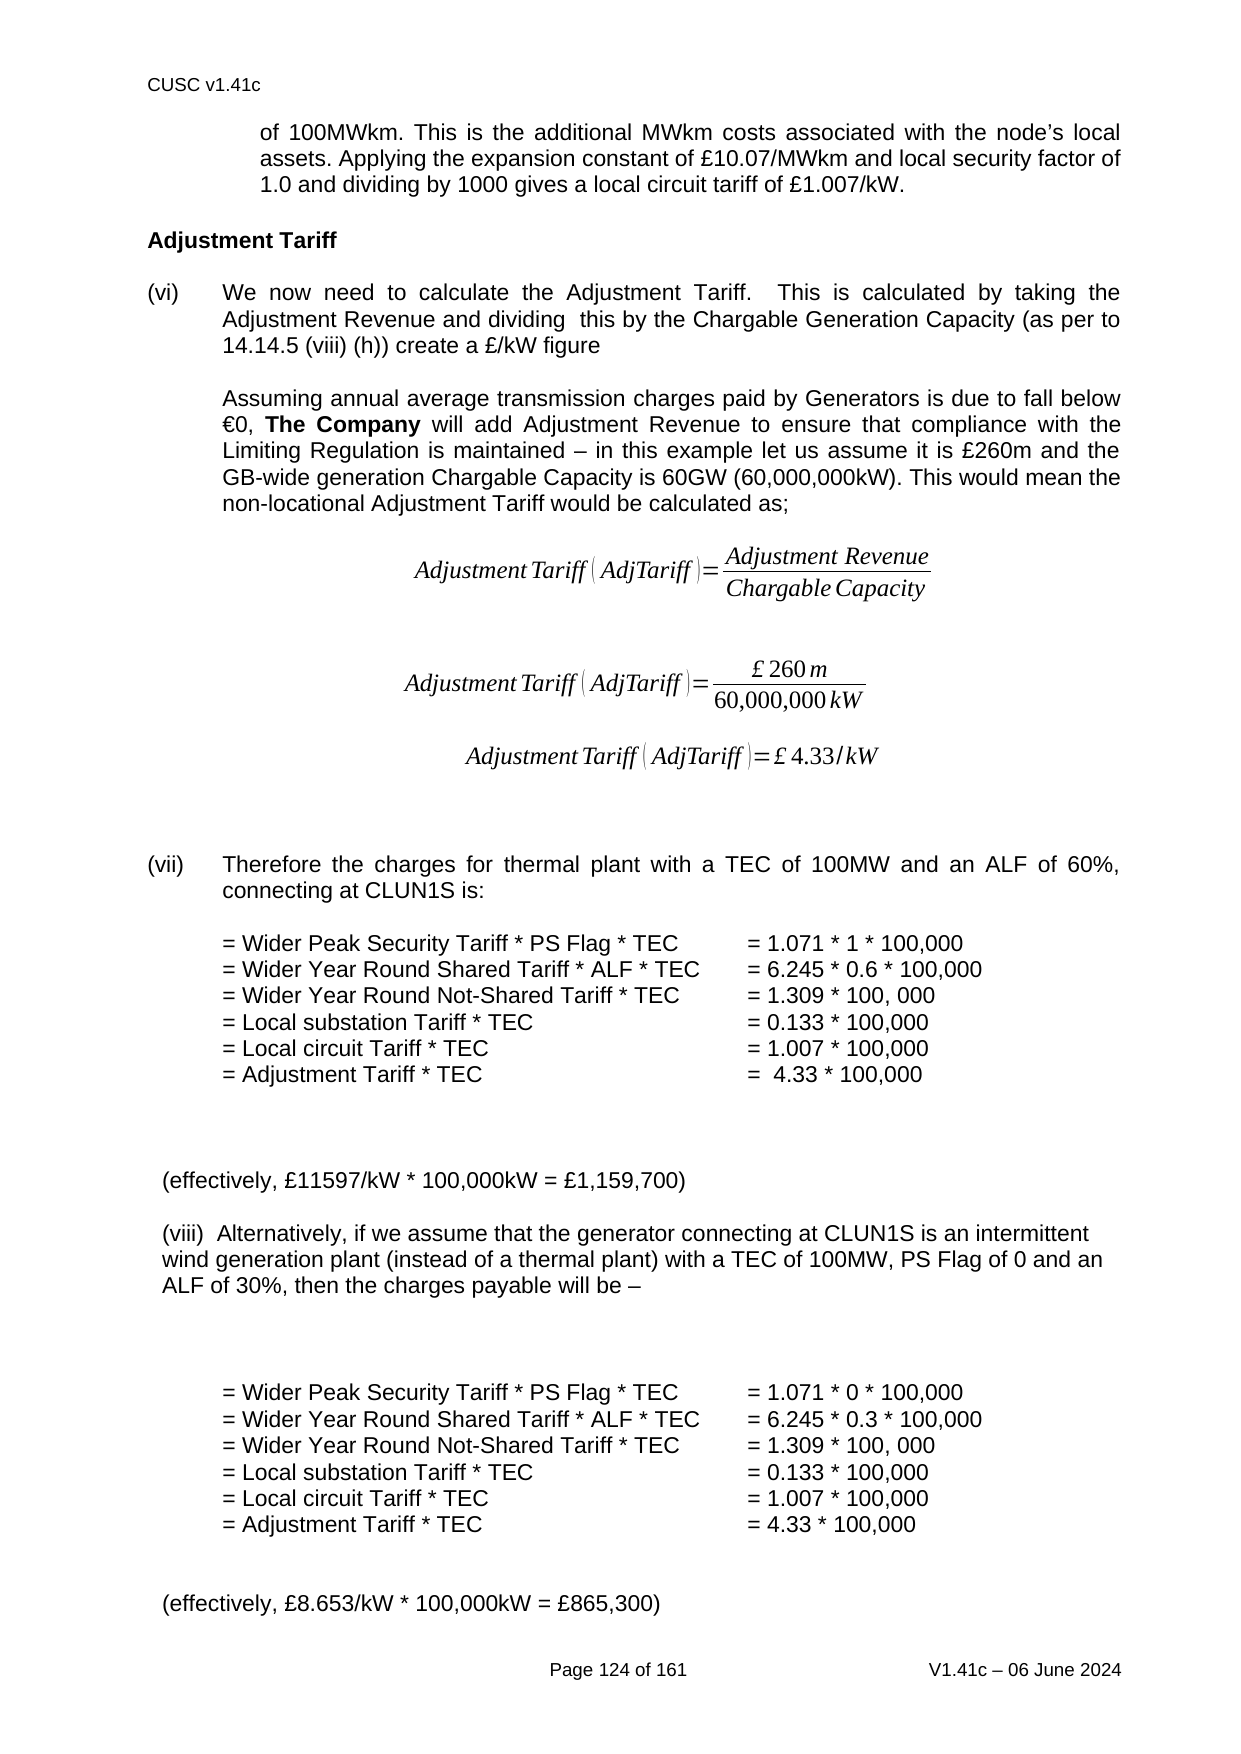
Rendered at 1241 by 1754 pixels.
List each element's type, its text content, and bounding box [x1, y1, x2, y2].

text (effectively, £8.653/kW * 100,000kW = £865,300) [162, 1590, 1121, 1617]
text = Local circuit Tariff * TEC = 1.007 * 100,000 [222, 1035, 1121, 1061]
text = Local circuit Tariff * TEC = 1.007 * 100,000 [222, 1485, 1121, 1511]
text = Local substation Tariff * TEC = 0.133 * 100,000 [222, 1009, 1121, 1035]
text = Wider Year Round Shared Tariff * ALF * TEC = 6.245 * 0.6 * 100,000 [222, 956, 1121, 982]
text = Wider Peak Security Tariff * PS Flag * TEC = 1.071 * 1 * 100,000 [222, 930, 1121, 956]
text = Wider Year Round Not-Shared Tariff * TEC = 1.309 * 100, 000 [222, 982, 1121, 1009]
text = Local substation Tariff * TEC = 0.133 * 100,000 [222, 1458, 1121, 1485]
text = Wider Peak Security Tariff * PS Flag * TEC = 1.071 * 0 * 100,000 [222, 1379, 1121, 1406]
text = Adjustment Tariff * TEC = 4.33 * 100,000 [222, 1061, 1121, 1088]
text = Wider Year Round Not-Shared Tariff * TEC = 1.309 * 100, 000 [222, 1432, 1121, 1458]
text = Adjustment Tariff * TEC = 4.33 * 100,000 [162, 1511, 1121, 1537]
list Therefore the charges for thermal plant with a TEC of 100MW and an ALF of 60%, connecting at CLUN1S is: [147, 851, 1121, 903]
list We now need to calculate the Adjustment Tariff. This is calculated by taking the Adjustment Revenue and dividing this by the Chargable Generation Capacity (as per to 14.14.5 (viii) (h)) create a £/kW figure [147, 279, 1121, 358]
text (effectively, £11597/kW * 100,000kW = £1,159,700) [162, 1167, 1121, 1193]
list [222, 119, 1121, 198]
text Adjustment Tariff [147, 227, 1121, 253]
text Assuming annual average transmission charges paid by Generators is due to fall below €0, The Company will add Adjustment Revenue to ensure that compliance with the Limiting Regulation is maintained – in this example let us assume it is £260m and the GB-wide generation Chargable Capacity is 60GW (60,000,000kW). This would mean the non-locational Adjustment Tariff would be calculated as; [222, 385, 1121, 516]
text (viii) Alternatively, if we assume that the generator connecting at CLUN1S is an intermittent wind generation plant (instead of a thermal plant) with a TEC of 100MW, PS Flag of 0 and an ALF of 30%, then the charges payable will be – [162, 1219, 1121, 1299]
text = Wider Year Round Shared Tariff * ALF * TEC = 6.245 * 0.3 * 100,000 [222, 1406, 1121, 1432]
